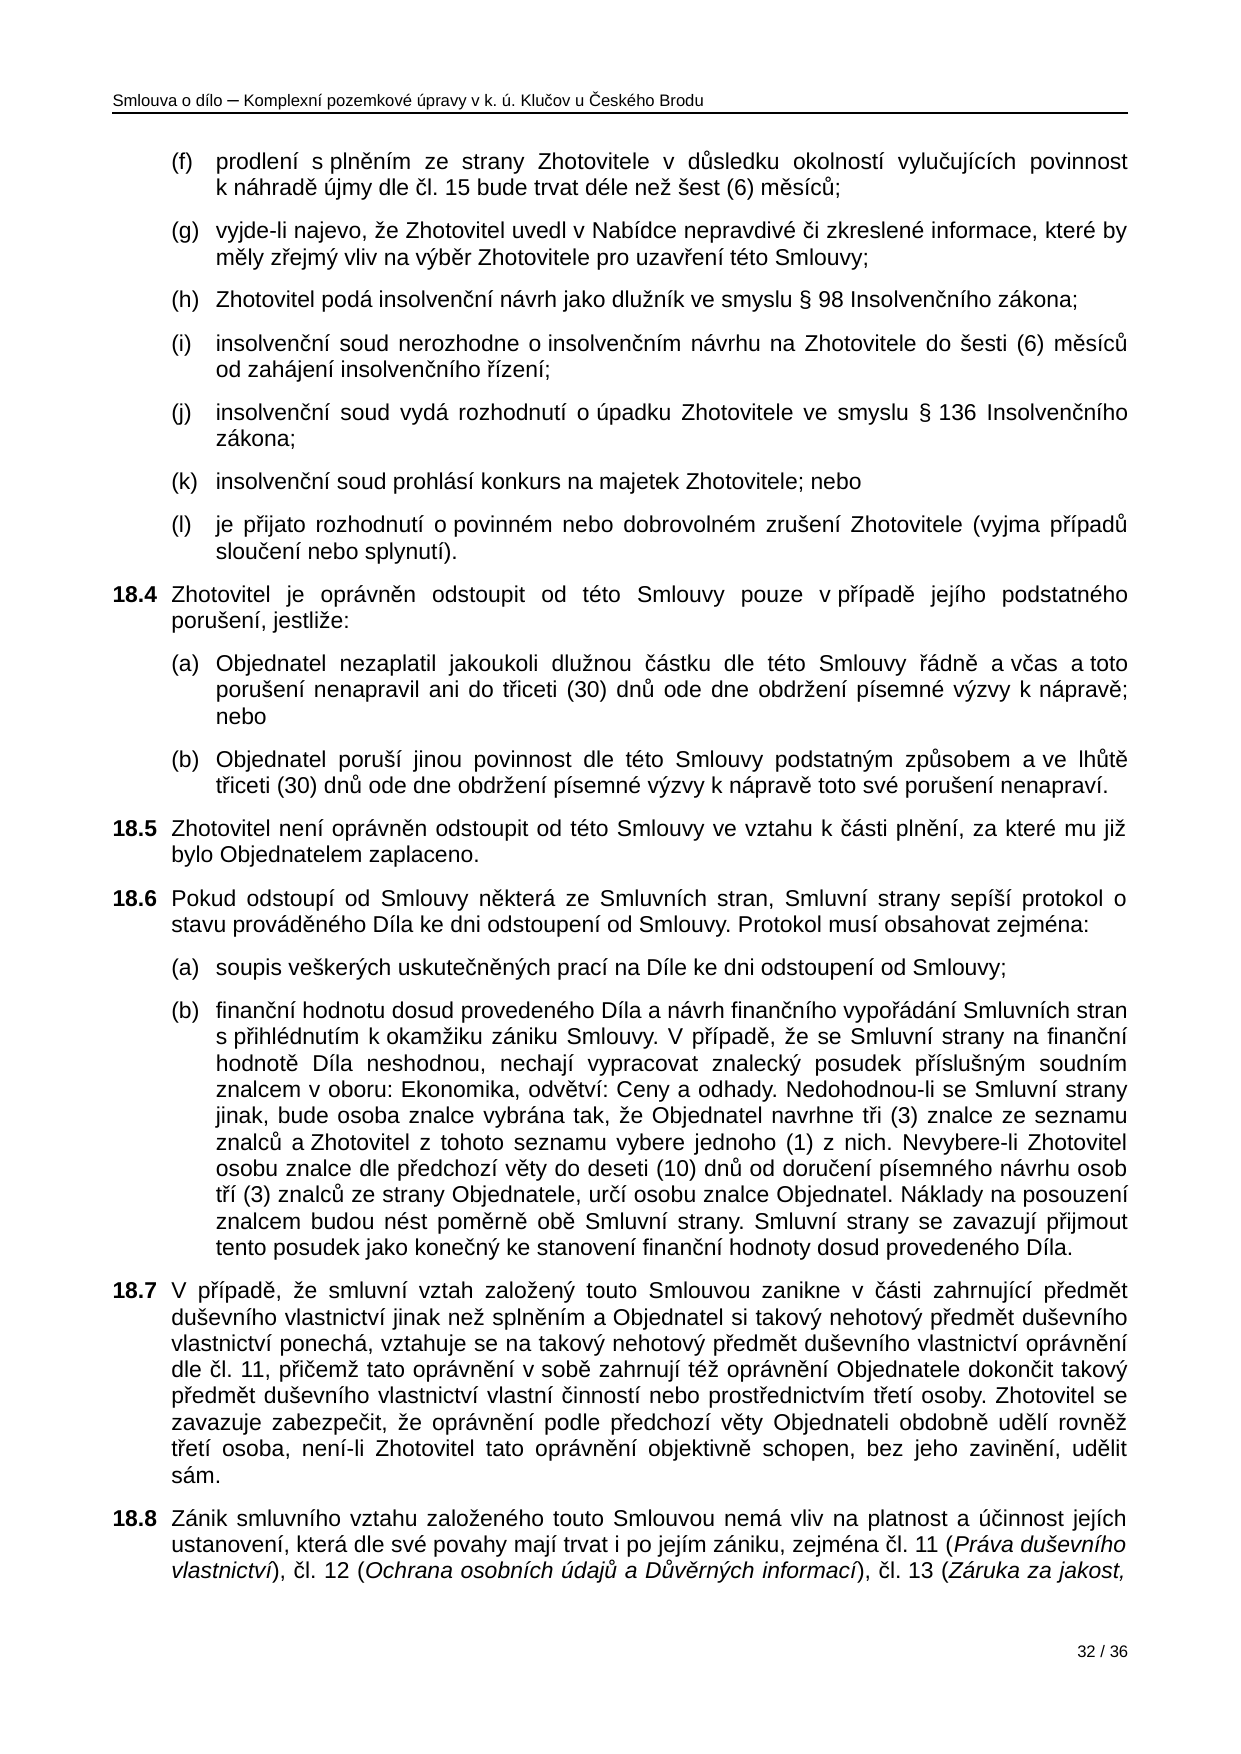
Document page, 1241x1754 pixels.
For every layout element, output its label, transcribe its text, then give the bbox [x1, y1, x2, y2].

text Pokud odstoupí od Smlouvy některá ze Smluvních stran, Smluvní strany sepíší protokol o stavu prováděného Díla ke dni odstoupení od Smlouvy. Protokol musí obsahovat zejména: [112, 884, 1128, 937]
text insolvenční soud prohlásí konkurs na majetek Zhotovitele; nebo [171, 468, 1128, 494]
text Zhotovitel podá insolvenční návrh jako dlužník ve smyslu § 98 Insolvenčního zákona; [171, 286, 1128, 313]
text Zhotovitel není oprávněn odstoupit od této Smlouvy ve vztahu k části plnění, za které mu již bylo Objednatelem zaplaceno. [112, 815, 1128, 868]
text V případě, že smluvní vztah založený touto Smlouvou zanikne v části zahrnující předmět duševního vlastnictví jinak než splněním a Objednatel si takový nehotový předmět duševního vlastnictví ponechá, vztahuje se na takový nehotový předmět duševního vlastnictví oprávnění dle čl. 11, přičemž tato oprávnění v sobě zahrnují též oprávnění Objednatele dokončit takový předmět duševního vlastnictví vlastní činností nebo prostřednictvím třetí osoby. Zhotovitel se zavazuje zabezpečit, že oprávnění podle předchozí věty Objednateli obdobně udělí rovněž třetí osoba, není-li Zhotovitel tato oprávnění objektivně schopen, bez jeho zavinění, udělit sám. [112, 1277, 1128, 1488]
list finanční hodnotu dosud provedeného Díla a návrh finančního vypořádání Smluvních stran s přihlédnutím k okamžiku zániku Smlouvy. V případě, že se Smluvní strany na finanční hodnotě Díla neshodnou, nechají vypracovat znalecký posudek příslušným soudním znalcem v oboru: Ekonomika, odvětví: Ceny a odhady. Nedohodnou-li se Smluvní strany jinak, bude osoba znalce vybrána tak, že Objednatel navrhne tři (3) znalce ze seznamu znalců a Zhotovitel z tohoto seznamu vybere jednoho (1) z nich. Nevybere-li Zhotovitel osobu znalce dle předchozí věty do deseti (10) dnů od doručení písemného návrhu osob tří (3) znalců ze strany Objednatele, určí osobu znalce Objednatel. Náklady na posouzení znalcem budou nést poměrně obě Smluvní strany. Smluvní strany se zavazují přijmout tento posudek jako konečný ke stanovení finanční hodnoty dosud provedeného Díla. [171, 997, 1128, 1260]
text prodlení s plněním ze strany Zhotovitele v důsledku okolností vylučujících povinnost k náhradě újmy dle čl. 15 bude trvat déle než šest (6) měsíců; [171, 148, 1128, 200]
text Zhotovitel je oprávněn odstoupit od této Smlouvy pouze v případě jejího podstatného porušení, jestliže: [112, 581, 1128, 633]
text Objednatel poruší jinou povinnost dle této Smlouvy podstatným způsobem a ve lhůtě třiceti (30) dnů ode dne obdržení písemné výzvy k nápravě toto své porušení nenapraví. [171, 746, 1128, 798]
list soupis veškerých uskutečněných prací na Díle ke dni odstoupení od Smlouvy; [171, 954, 1128, 980]
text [112, 1504, 1128, 1584]
text insolvenční soud nerozhodne o insolvenčním návrhu na Zhotovitele do šesti (6) měsíců od zahájení insolvenčního řízení; [171, 329, 1128, 382]
list Objednatel nezaplatil jakoukoli dlužnou částku dle této Smlouvy řádně a včas a toto porušení nenapravil ani do třiceti (30) dnů ode dne obdržení písemné výzvy k nápravě; nebo [171, 650, 1128, 729]
text je přijato rozhodnutí o povinném nebo dobrovolném zrušení Zhotovitele (vyjma případů sloučení nebo splynutí). [171, 511, 1128, 564]
text insolvenční soud vydá rozhodnutí o úpadku Zhotovitele ve smyslu § 136 Insolvenčního zákona; [171, 399, 1128, 452]
text vyjde-li najevo, že Zhotovitel uvedl v Nabídce nepravdivé či zkreslené informace, které by měly zřejmý vliv na výběr Zhotovitele pro uzavření této Smlouvy; [171, 217, 1128, 270]
